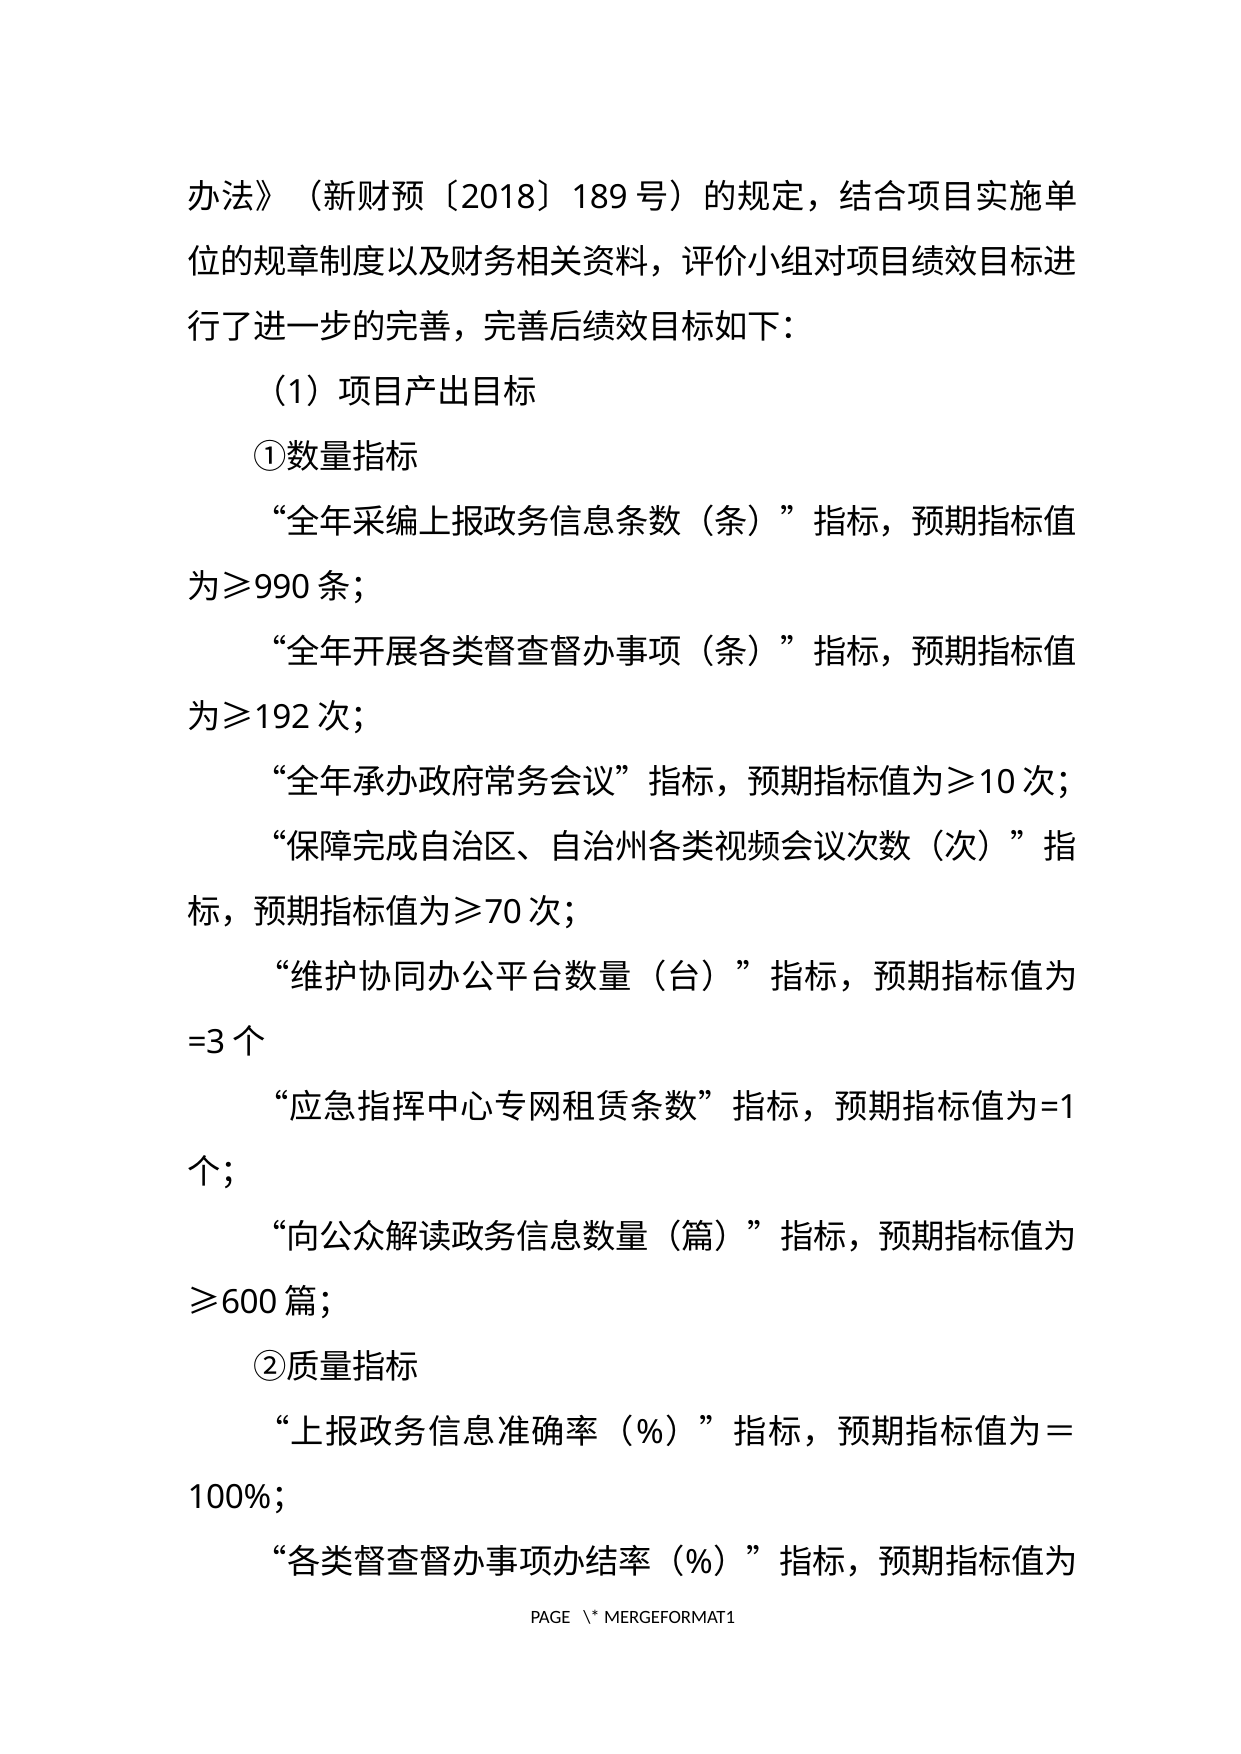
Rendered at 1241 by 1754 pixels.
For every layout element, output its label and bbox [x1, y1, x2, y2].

text [187, 162, 1078, 1592]
